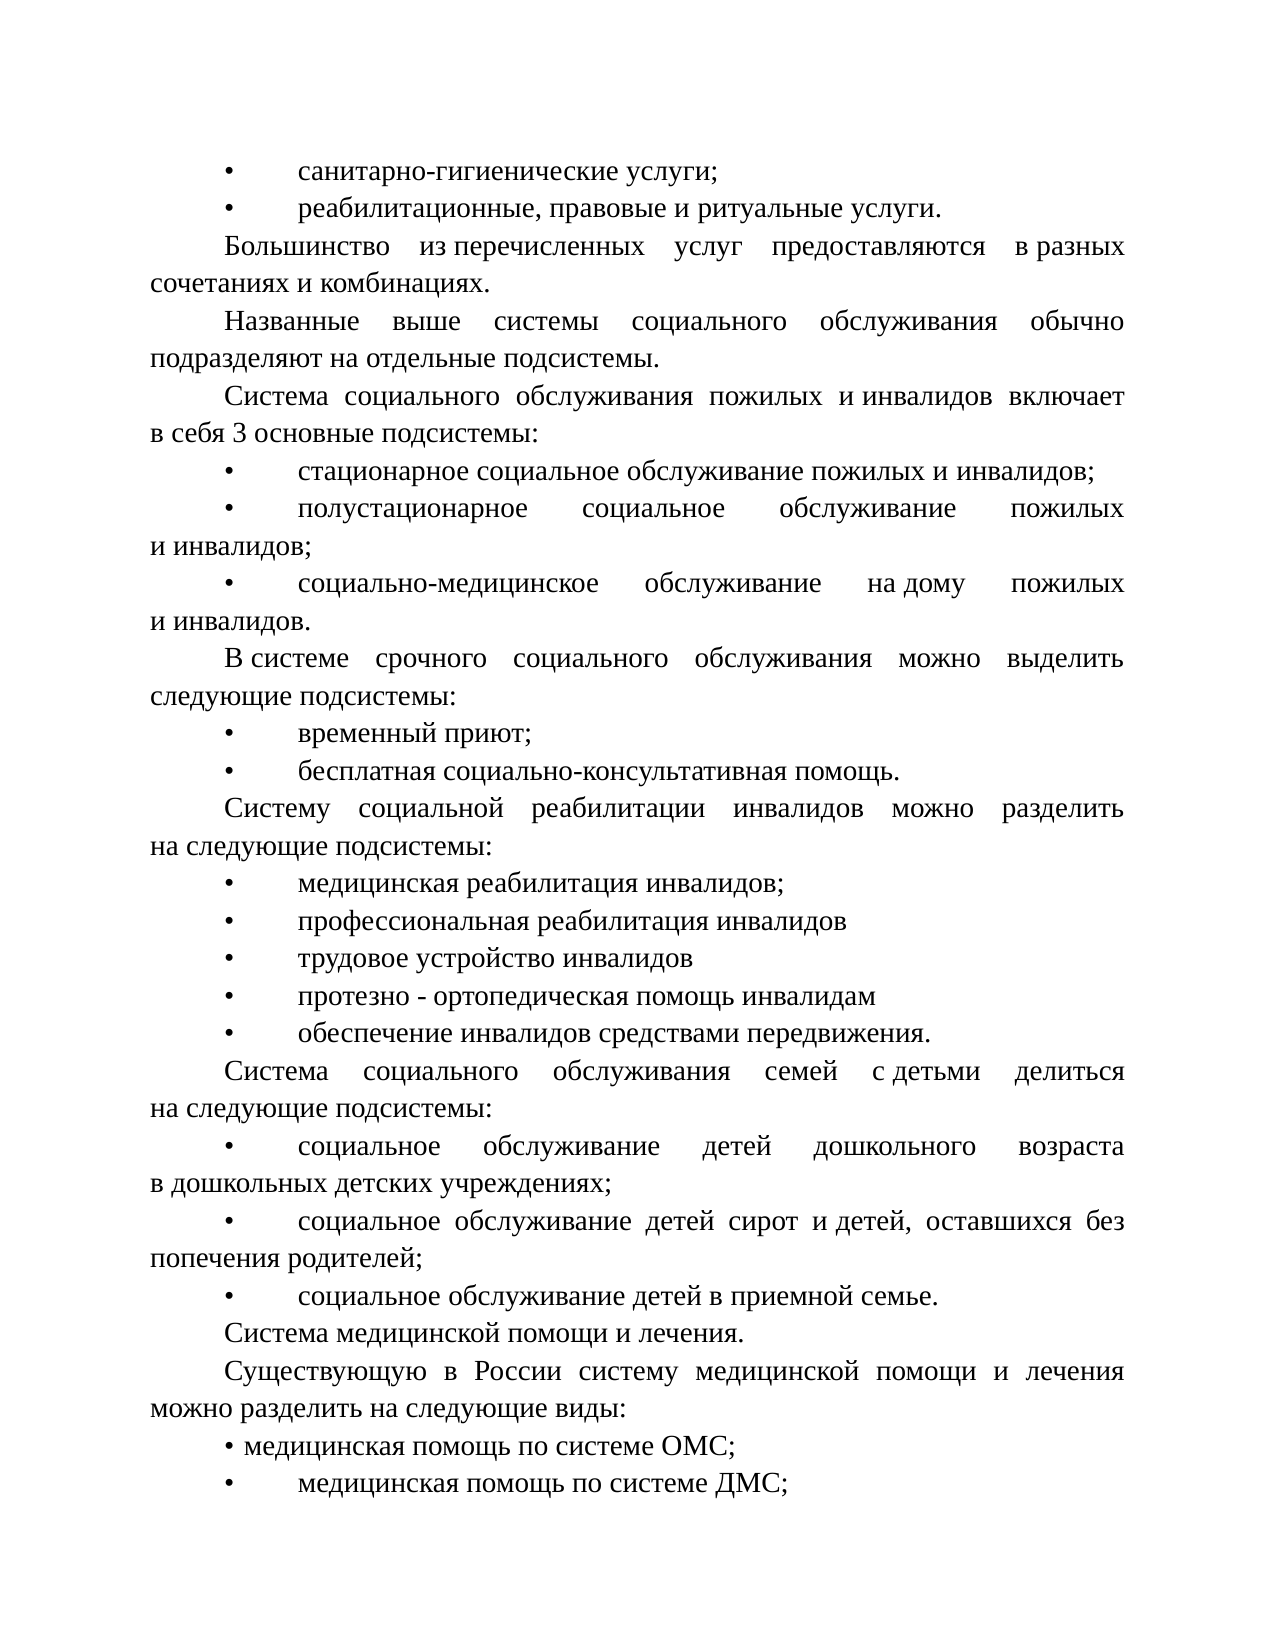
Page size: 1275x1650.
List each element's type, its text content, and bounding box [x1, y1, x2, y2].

list стационарное социальное обслуживание пожилых и инвалидов; [150, 450, 1125, 487]
list реабилитационные, правовые и ритуальные услуги. [150, 187, 1125, 225]
list бесплатная социально-консультативная помощь. [150, 750, 1125, 787]
list трудовое устройство инвалидов [150, 937, 1125, 975]
list социальное обслуживание детей дошкольного возраста в дошкольных детских учреждениях; [150, 1125, 1125, 1200]
text Система социального обслуживания пожилых и инвалидов включает в себя 3 основные подсистемы: [150, 375, 1125, 450]
list медицинская помощь по системе ОМС; [150, 1425, 1125, 1462]
list профессиональная реабилитация инвалидов [150, 900, 1125, 937]
text Система медицинской помощи и лечения. [150, 1312, 1125, 1350]
list обеспечение инвалидов средствами передвижения. [150, 1012, 1125, 1050]
list полустационарное социальное обслуживание пожилых и инвалидов; [150, 487, 1125, 562]
text Система социального обслуживания семей с детьми делиться на следующие подсистемы: [150, 1050, 1125, 1125]
list медицинская реабилитация инвалидов; [150, 862, 1125, 900]
text Систему социальной реабилитации инвалидов можно разделить на следующие подсистемы: [150, 787, 1125, 862]
list медицинская помощь по системе ДМС; [150, 1462, 1125, 1500]
list социальное обслуживание детей в приемной семье. [150, 1275, 1125, 1312]
list социально-медицинское обслуживание на дому пожилых и инвалидов. [150, 562, 1125, 637]
text Большинство из перечисленных услуг предоставляются в разных сочетаниях и комбинациях. [150, 225, 1125, 300]
text Существующую в России систему медицинской помощи и лечения можно разделить на следующие виды: [150, 1350, 1125, 1425]
text Названные выше системы социального обслуживания обычно подразделяют на отдельные подсистемы. [150, 300, 1125, 375]
list протезно - ортопедическая помощь инвалидам [150, 975, 1125, 1012]
list санитарно-гигиенические услуги; [150, 150, 1125, 187]
list социальное обслуживание детей сирот и детей, оставшихся без попечения родителей; [150, 1200, 1125, 1275]
list временный приют; [150, 712, 1125, 750]
text В системе срочного социального обслуживания можно выделить следующие подсистемы: [150, 637, 1125, 712]
